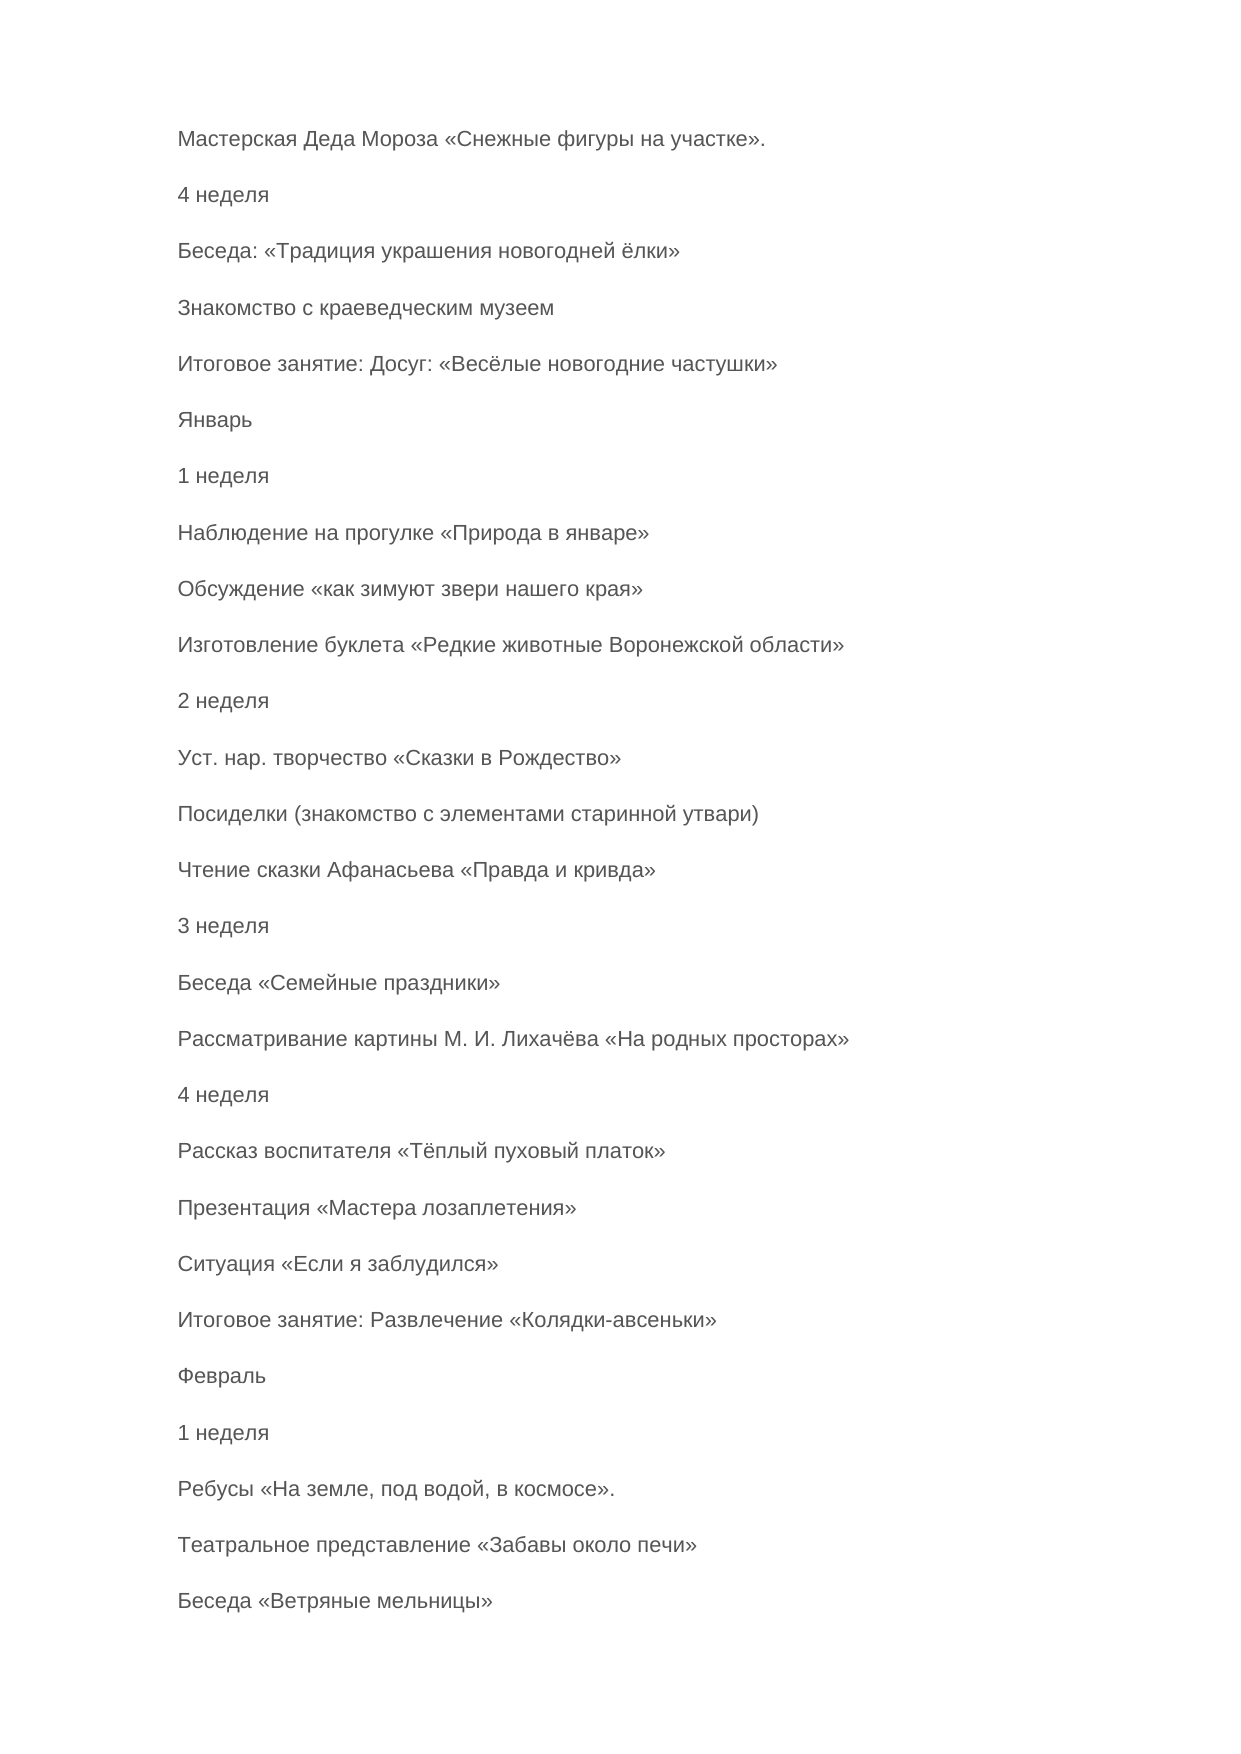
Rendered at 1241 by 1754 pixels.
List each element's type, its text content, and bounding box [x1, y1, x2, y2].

text Январь [177, 399, 1152, 432]
text 4 неделя [177, 1074, 1152, 1107]
text 1 неделя [177, 456, 1152, 488]
text Беседа «Семейные праздники» [177, 962, 1152, 995]
text 3 неделя [177, 906, 1152, 938]
text 2 неделя [177, 681, 1152, 713]
text Чтение сказки Афанасьева «Правда и кривда» [177, 849, 1152, 882]
text 1 неделя [177, 1412, 1152, 1445]
text Итоговое занятие: Досуг: «Весёлые новогодние частушки» [177, 343, 1152, 376]
text Изготовление буклета «Редкие животные Воронежской области» [177, 624, 1152, 657]
text Ребусы «На земле, под водой, в космосе». [177, 1468, 1152, 1501]
text Рассказ воспитателя «Тёплый пуховый платок» [177, 1131, 1152, 1163]
text Наблюдение на прогулке «Природа в январе» [177, 512, 1152, 545]
text Мастерская Деда Мороза «Снежные фигуры на участке». [177, 118, 1152, 151]
text Ситуация «Если я заблудился» [177, 1243, 1152, 1276]
text Театральное представление «Забавы около печи» [177, 1524, 1152, 1557]
text Февраль [177, 1356, 1152, 1388]
text Рассматривание картины М. И. Лихачёва «На родных просторах» [177, 1018, 1152, 1051]
text 4 неделя [177, 174, 1152, 207]
text Посиделки (знакомство с элементами старинной утвари) [177, 793, 1152, 826]
text Итоговое занятие: Развлечение «Колядки-авсеньки» [177, 1299, 1152, 1332]
text Презентация «Мастера лозаплетения» [177, 1187, 1152, 1220]
text Уст. нар. творчество «Сказки в Рождество» [177, 737, 1152, 770]
text Беседа: «Традиция украшения новогодней ёлки» [177, 231, 1152, 263]
text Обсуждение «как зимуют звери нашего края» [177, 568, 1152, 601]
text Беседа «Ветряные мельницы» [177, 1581, 1152, 1613]
text Знакомство с краеведческим музеем [177, 287, 1152, 320]
